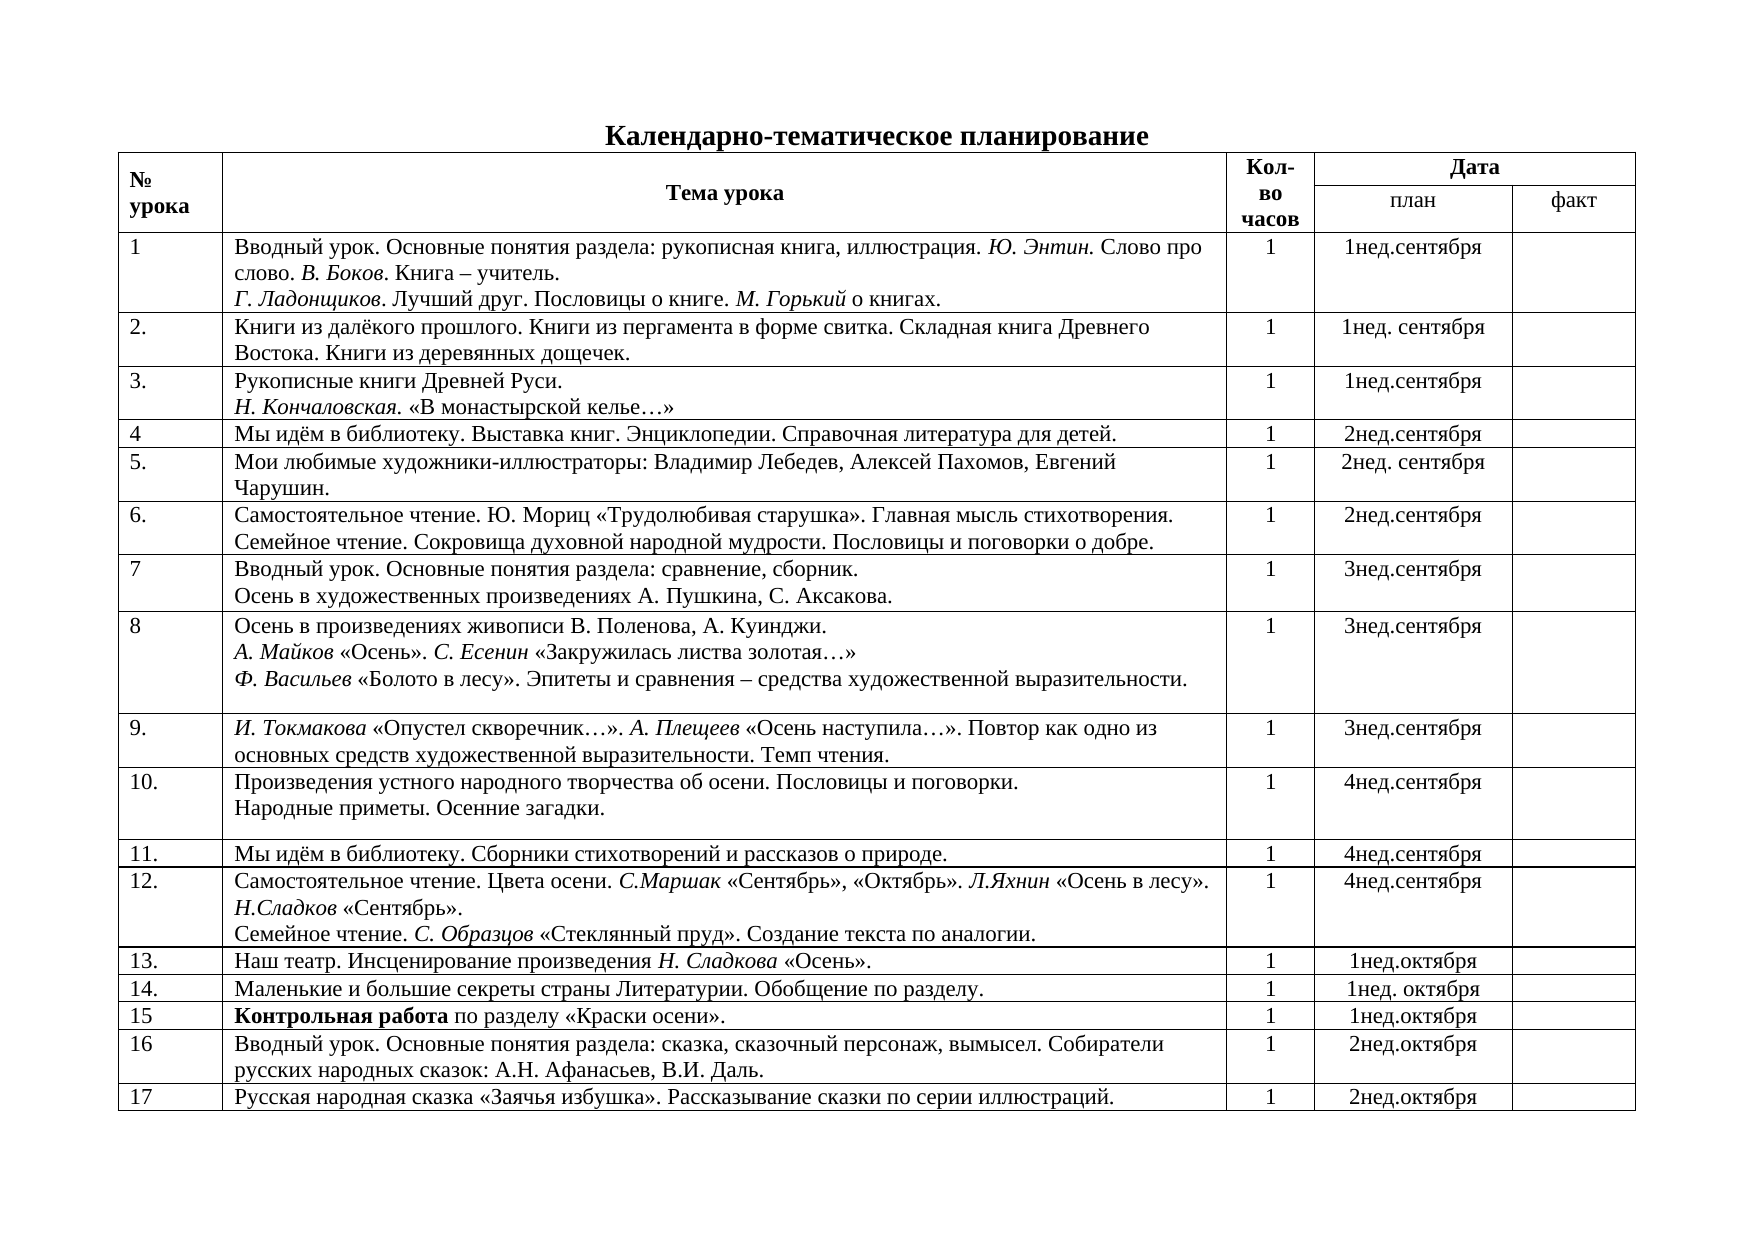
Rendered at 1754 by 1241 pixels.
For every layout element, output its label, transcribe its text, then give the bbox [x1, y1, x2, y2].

table_cell 2нед.сентября [1315, 502, 1512, 554]
table_cell 1 [1227, 948, 1314, 974]
table_cell 1 [1227, 555, 1314, 611]
table_cell 1 [1227, 612, 1314, 713]
table_cell 13. [119, 948, 222, 974]
table_header Дата [1315, 153, 1635, 184]
table_cell Маленькие и большие секреты страны Литературии. Обобщение по разделу. [223, 975, 1226, 1001]
table_cell [1513, 868, 1635, 946]
table_cell 3нед.сентября [1315, 714, 1512, 767]
table_cell Книги из далёкого прошлого. Книги из пергамента в форме свитка. Складная книга Древнего Востока. Книги из деревянных дощечек. [223, 313, 1226, 366]
table_cell 1нед. октября [1315, 975, 1512, 1001]
table_cell 3. [119, 367, 222, 419]
table_cell [1513, 975, 1635, 1001]
table_cell Произведения устного народного творчества об осени. Пословицы и поговорки. Народные приметы. Осенние загадки. [223, 768, 1226, 839]
table_cell 1нед.октября [1315, 1002, 1512, 1029]
table_cell 1нед.октября [1315, 948, 1512, 974]
table_cell 16 [119, 1030, 222, 1082]
table_cell 1 [1227, 1030, 1314, 1082]
table_cell [1513, 420, 1635, 447]
table_cell [1513, 768, 1635, 839]
table_cell Мои любимые художники-иллюстраторы: Владимир Лебедев, Алексей Пахомов, Евгений Чарушин. [223, 448, 1226, 501]
table_cell 1 [1227, 448, 1314, 501]
table_cell 7 [119, 555, 222, 611]
table_cell 2нед.сентября [1315, 420, 1512, 447]
table_cell план [1315, 186, 1512, 232]
table_cell 1 [1227, 768, 1314, 839]
table_cell 3нед.сентября [1315, 612, 1512, 713]
table_cell 1 [1227, 975, 1314, 1001]
table_cell факт [1513, 186, 1635, 232]
table_cell И. Токмакова «Опустел скворечник…». А. Плещеев «Осень наступила…». Повтор как одно из основных средств художественной выразительности. Темп чтения. [223, 714, 1226, 767]
table_cell [1513, 233, 1635, 312]
table_cell [1513, 555, 1635, 611]
table_cell Самостоятельное чтение. Ю. Мориц «Трудолюбивая старушка». Главная мысль стихотворения. Семейное чтение. Сокровища духовной народной мудрости. Пословицы и поговорки о добре. [223, 502, 1226, 554]
table_cell 1 [1227, 313, 1314, 366]
table_cell [1513, 1030, 1635, 1082]
table_cell 1 [119, 233, 222, 312]
table_header Тема урока [223, 153, 1226, 232]
table_cell [1513, 840, 1635, 866]
table_cell 10. [119, 768, 222, 839]
table_cell 4нед.сентября [1315, 868, 1512, 946]
table_cell Вводный урок. Основные понятия раздела: рукописная книга, иллюстрация. Ю. Энтин. Слово про слово. В. Боков. Книга – учитель. Г. Ладонщиков. Лучший друг. Пословицы о книге. М. Горький о книгах. [223, 233, 1226, 312]
table_cell [1513, 714, 1635, 767]
table_cell 4 [119, 420, 222, 447]
table_cell Мы идём в библиотеку. Сборники стихотворений и рассказов о природе. [223, 840, 1226, 866]
table_cell Мы идём в библиотеку. Выставка книг. Энциклопедии. Справочная литература для детей. [223, 420, 1226, 447]
table_cell Осень в произведениях живописи В. Поленова, А. Куинджи. А. Майков «Осень». С. Есенин «Закружилась листва золотая…» Ф. Васильев «Болото в лесу». Эпитеты и сравнения – средства художественной выразительности. [223, 612, 1226, 713]
table_cell Вводный урок. Основные понятия раздела: сказка, сказочный персонаж, вымысел. Собиратели русских народных сказок: А.Н. Афанасьев, В.И. Даль. [223, 1030, 1226, 1082]
table_cell [1513, 1002, 1635, 1029]
table_cell Контрольная работа по разделу «Краски осени». [223, 1002, 1226, 1029]
table_header № урока [119, 153, 222, 232]
table_cell 1 [1227, 233, 1314, 312]
table_cell 4нед.сентября [1315, 768, 1512, 839]
table_cell 9. [119, 714, 222, 767]
table_cell 1 [1227, 714, 1314, 767]
table_cell 1нед. сентября [1315, 313, 1512, 366]
table_cell 1 [1227, 367, 1314, 419]
table_cell 5. [119, 448, 222, 501]
table_cell [1513, 612, 1635, 713]
table_cell 11. [119, 840, 222, 866]
table_cell 2нед.октября [1315, 1084, 1512, 1110]
table_cell [1513, 448, 1635, 501]
table_cell [1513, 948, 1635, 974]
table_cell [1513, 502, 1635, 554]
table_cell 4нед.сентября [1315, 840, 1512, 866]
table_cell 1 [1227, 868, 1314, 946]
table_cell 12. [119, 868, 222, 946]
table_cell 1 [1227, 1002, 1314, 1029]
table_cell [1513, 1084, 1635, 1110]
table_cell 17 [119, 1084, 222, 1110]
table_cell 14. [119, 975, 222, 1001]
table_cell 1нед.сентября [1315, 367, 1512, 419]
table_cell 1 [1227, 1084, 1314, 1110]
table_cell [1513, 313, 1635, 366]
table_cell Наш театр. Инсценирование произведения Н. Сладкова «Осень». [223, 948, 1226, 974]
table_cell Самостоятельное чтение. Цвета осени. С.Маршак «Сентябрь», «Октябрь». Л.Яхнин «Осень в лесу». Н.Сладков «Сентябрь». Семейное чтение. С. Образцов «Стеклянный пруд». Создание текста по аналогии. [223, 868, 1226, 946]
table_cell 2нед. сентября [1315, 448, 1512, 501]
table_cell 1 [1227, 420, 1314, 447]
table_cell Рукописные книги Древней Руси. Н. Кончаловская. «В монастырской келье…» [223, 367, 1226, 419]
table_cell 1нед.сентября [1315, 233, 1512, 312]
table_cell [1513, 367, 1635, 419]
table_header Кол-во часов [1227, 153, 1314, 232]
table_cell 3нед.сентября [1315, 555, 1512, 611]
table_cell 2. [119, 313, 222, 366]
table_cell 6. [119, 502, 222, 554]
table_cell 2нед.октября [1315, 1030, 1512, 1082]
table_cell 8 [119, 612, 222, 713]
table_cell Вводный урок. Основные понятия раздела: сравнение, сборник. Осень в художественных произведениях А. Пушкина, С. Аксакова. [223, 555, 1226, 611]
table_cell Русская народная сказка «Заячья избушка». Рассказывание сказки по серии иллюстраций. [223, 1084, 1226, 1110]
table_cell 1 [1227, 840, 1314, 866]
table_cell 15 [119, 1002, 222, 1029]
table_cell 1 [1227, 502, 1314, 554]
text Календарно-тематическое планирование [118, 118, 1636, 152]
